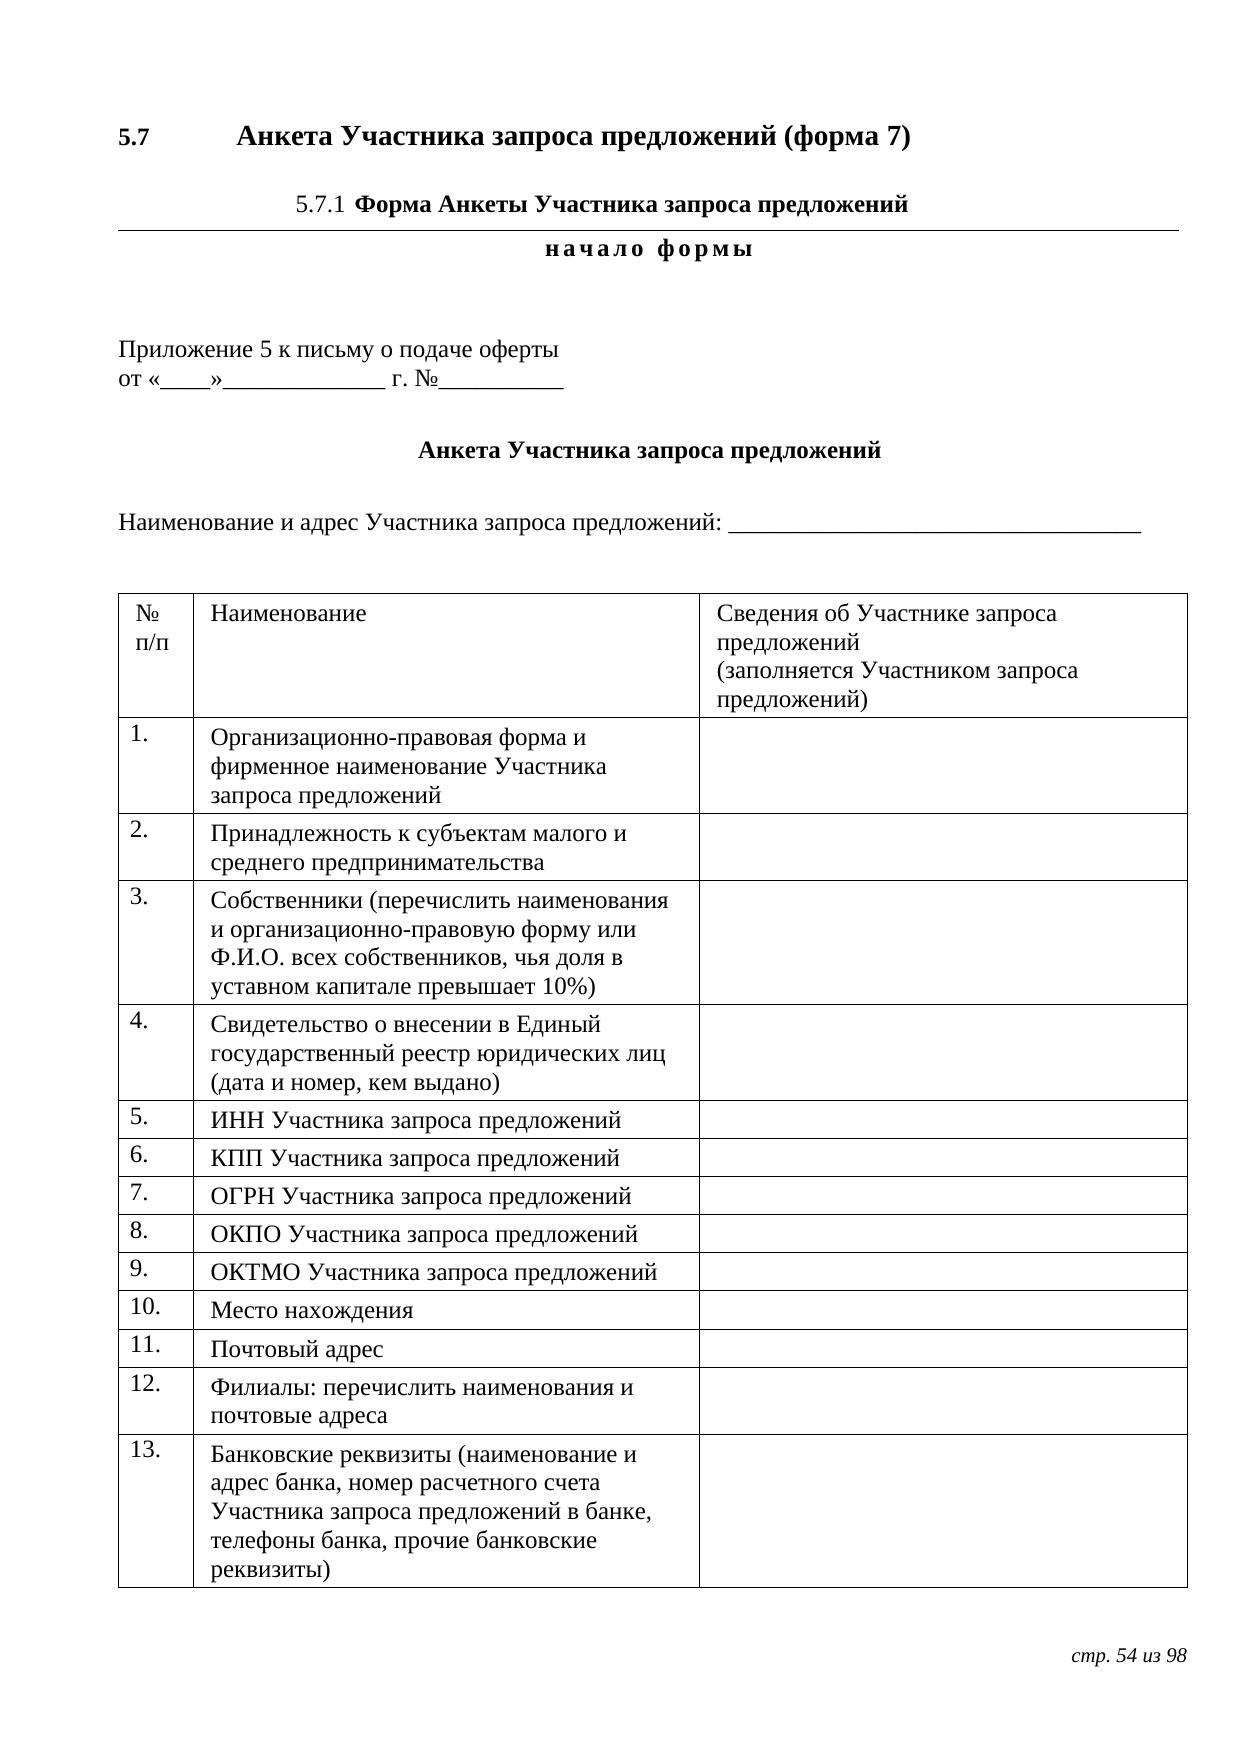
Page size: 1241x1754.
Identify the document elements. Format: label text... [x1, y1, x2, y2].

table_cell [119, 1139, 193, 1176]
table_header Сведения об Участнике запроса предложений (заполняется Участником запроса предложений) [700, 594, 1187, 717]
table_cell [700, 881, 1187, 1004]
table_cell [119, 1368, 193, 1433]
table_cell [119, 1215, 193, 1252]
table_header № п/п [119, 594, 193, 717]
text Наименование и адрес Участника запроса предложений: _________________________________ [118, 507, 1181, 535]
table_cell [700, 1215, 1187, 1252]
table_cell [119, 881, 193, 1004]
table_cell Принадлежность к субъектам малого и среднего предпринимательства [194, 814, 699, 880]
table_cell КПП Участника запроса предложений [194, 1139, 699, 1176]
table_cell [119, 1435, 193, 1587]
table_cell Собственники (перечислить наименования и организационно-правовую форму или Ф.И.О. всех собственников, чья доля в уставном капитале превышает 10%) [194, 881, 699, 1004]
table_cell Почтовый адрес [194, 1330, 699, 1367]
table_cell [119, 1101, 193, 1138]
text Приложение 5 к письму о подаче оферты от «____»_____________ г. №__________ [118, 334, 1181, 392]
table_cell ОКПО Участника запроса предложений [194, 1215, 699, 1252]
table_cell [700, 1330, 1187, 1367]
table_cell [119, 1330, 193, 1367]
table_cell [700, 1435, 1187, 1587]
table_cell [700, 1101, 1187, 1138]
text начало формы [118, 231, 1179, 262]
text Анкета Участника запроса предложений [118, 435, 1181, 463]
table_cell [700, 1005, 1187, 1100]
subtitle Анкета Участника запроса предложений (форма 7) [118, 118, 1181, 152]
table_cell [119, 718, 193, 813]
table_cell [700, 1291, 1187, 1328]
table_cell ИНН Участника запроса предложений [194, 1101, 699, 1138]
table_cell [700, 1253, 1187, 1290]
table_cell [119, 814, 193, 880]
table_cell Свидетельство о внесении в Единый государственный реестр юридических лиц (дата и номер, кем выдано) [194, 1005, 699, 1100]
table_cell [700, 1368, 1187, 1433]
table_cell Филиалы: перечислить наименования и почтовые адреса [194, 1368, 699, 1433]
text Форма Анкеты Участника запроса предложений [236, 189, 1181, 218]
table_cell Банковские реквизиты (наименование и адрес банка, номер расчетного счета Участника запроса предложений в банке, телефоны банка, прочие банковские реквизиты) [194, 1435, 699, 1587]
table_cell [119, 1005, 193, 1100]
table_cell Организационно-правовая форма и фирменное наименование Участника запроса предложений [194, 718, 699, 813]
table_cell Место нахождения [194, 1291, 699, 1328]
table_cell [700, 718, 1187, 813]
table_cell [700, 814, 1187, 880]
table_cell [119, 1291, 193, 1328]
table_header Наименование [194, 594, 699, 717]
table_cell [119, 1177, 193, 1214]
table_cell ОГРН Участника запроса предложений [194, 1177, 699, 1214]
table_cell [700, 1177, 1187, 1214]
table_cell [119, 1253, 193, 1290]
table_cell ОКТМО Участника запроса предложений [194, 1253, 699, 1290]
table_cell [700, 1139, 1187, 1176]
